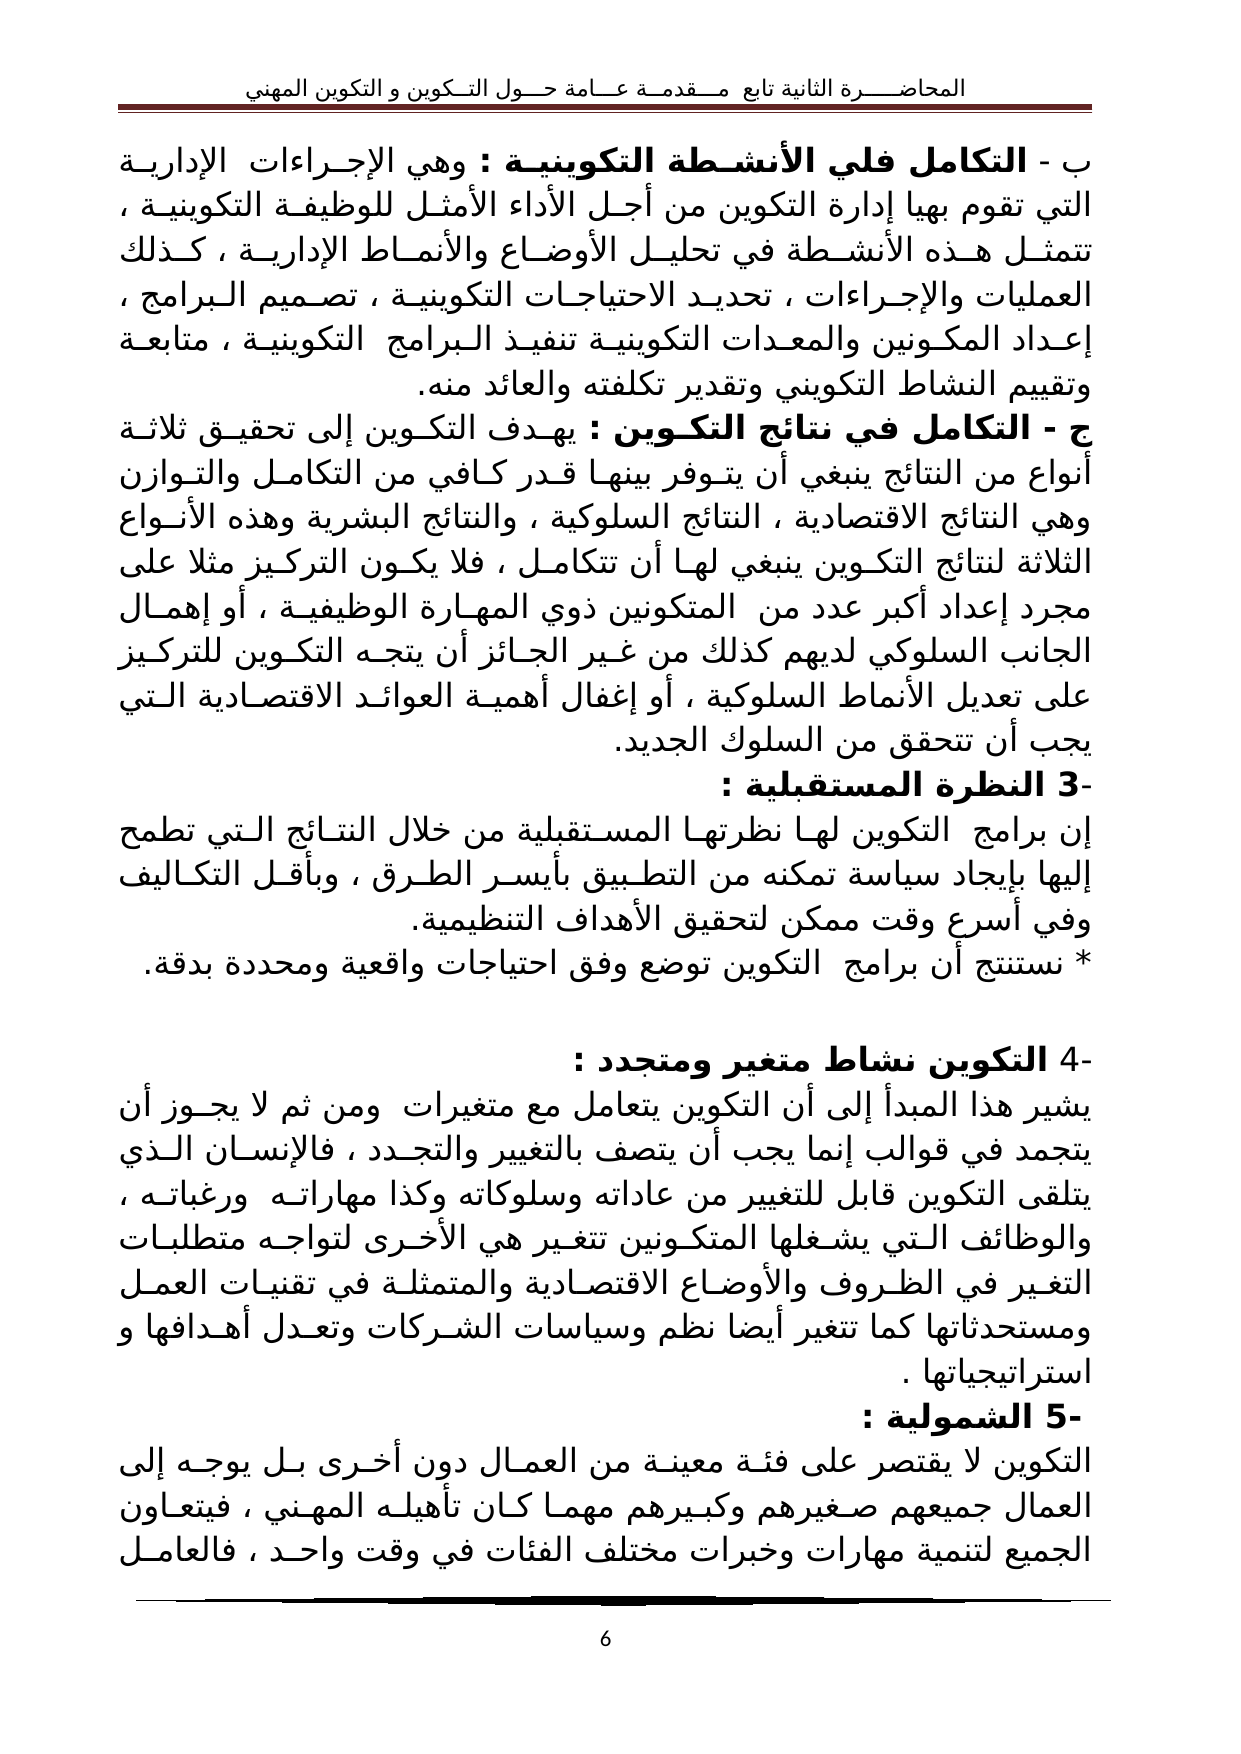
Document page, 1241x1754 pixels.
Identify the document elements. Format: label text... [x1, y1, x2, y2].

text * نستنتج أن برامج التكوين توضع وفق احتياجات واقعية ومحددة بدقة. [118, 944, 1092, 983]
text ب - التكامل فلي الأنشطة التكوينية : وهي الإجراءات الإدارية التي تقوم بهيا إدارة التكوين من أجل الأداء الأمثل للوظيفة التكوينية ، تتمثل هذه الأنشطة في تحليل الأوضاع والأنماط الإدارية ، كذلك العمليات والإجراءات ، تحديد الاحتياجات التكوينية ، تصميم البرامج ، إعداد المكونين والمعدات التكوينية تنفيذ البرامج التكوينية ، متابعة وتقييم النشاط التكويني وتقدير تكلفته والعائد منه. [118, 141, 1092, 403]
text -4 التكوين نشاط متغير ومتجدد : [118, 1041, 1092, 1079]
text ج - التكامل في نتائج التكوين : يهدف التكوين إلى تحقيق ثلاثة أنواع من النتائج ينبغي أن يتوفر بينها قدر كافي من التكامل والتوازن وهي النتائج الاقتصادية ، النتائج السلوكية ، والنتائج البشرية وهذه الأنواع الثلاثة لنتائج التكوين ينبغي لها أن تتكامل ، فلا يكون التركيز مثلا على مجرد إعداد أكبر عدد من المتكونين ذوي المهارة الوظيفية ، أو إهمال الجانب السلوكي لديهم كذلك من غير الجائز أن يتجه التكوين للتركيز على تعديل الأنماط السلوكية ، أو إغفال أهمية العوائد الاقتصادية التي يجب أن تتحقق من السلوك الجديد. [118, 409, 1092, 760]
text -5 الشمولية : [118, 1397, 1092, 1436]
text إن برامج التكوين لها نظرتها المستقبلية من خلال النتائج التي تطمح إليها بإيجاد سياسة تمكنه من التطبيق بأيسر الطرق ، وبأقل التكاليف وفي أسرع وقت ممكن لتحقيق الأهداف التنظيمية. [118, 810, 1092, 938]
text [118, 1442, 1092, 1570]
text يشير هذا المبدأ إلى أن التكوين يتعامل مع متغيرات ومن ثم لا يجوز أن يتجمد في قوالب إنما يجب أن يتصف بالتغيير والتجدد ، فالإنسان الذي يتلقى التكوين قابل للتغيير من عاداته وسلوكاته وكذا مهاراته ورغباته ، والوظائف التي يشغلها المتكونين تتغير هي الأخرى لتواجه متطلبات التغير في الظروف والأوضاع الاقتصادية والمتمثلة في تقنيات العمل ومستحدثاتها كما تتغير أيضا نظم وسياسات الشركات وتعدل أهدافها و استراتيجياتها . [118, 1085, 1092, 1391]
text -3 النظرة المستقبلية : [118, 765, 1092, 804]
